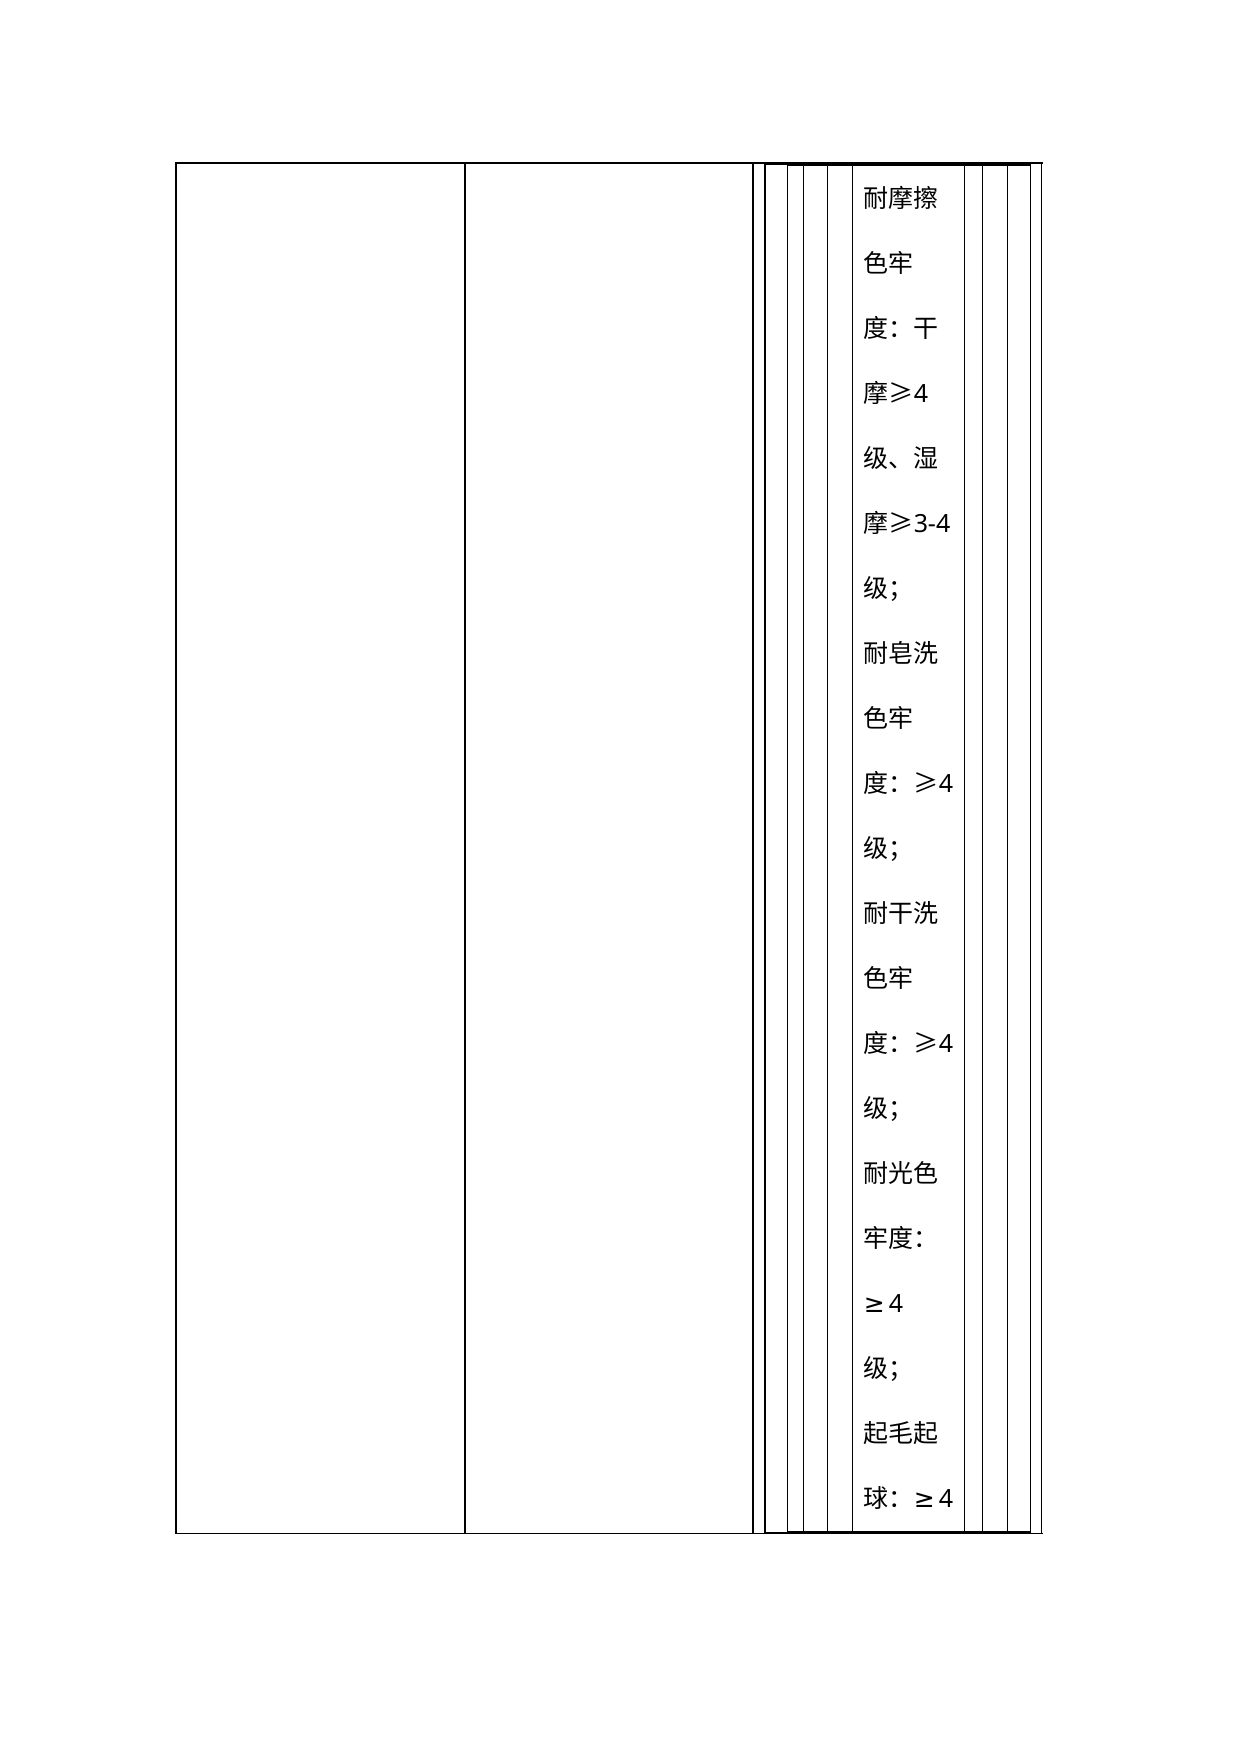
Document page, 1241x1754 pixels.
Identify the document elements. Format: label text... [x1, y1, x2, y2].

table_cell [177, 164, 464, 1533]
table_cell 1 [466, 164, 752, 1533]
table_cell [1031, 164, 1041, 1533]
table_cell [754, 164, 764, 1533]
